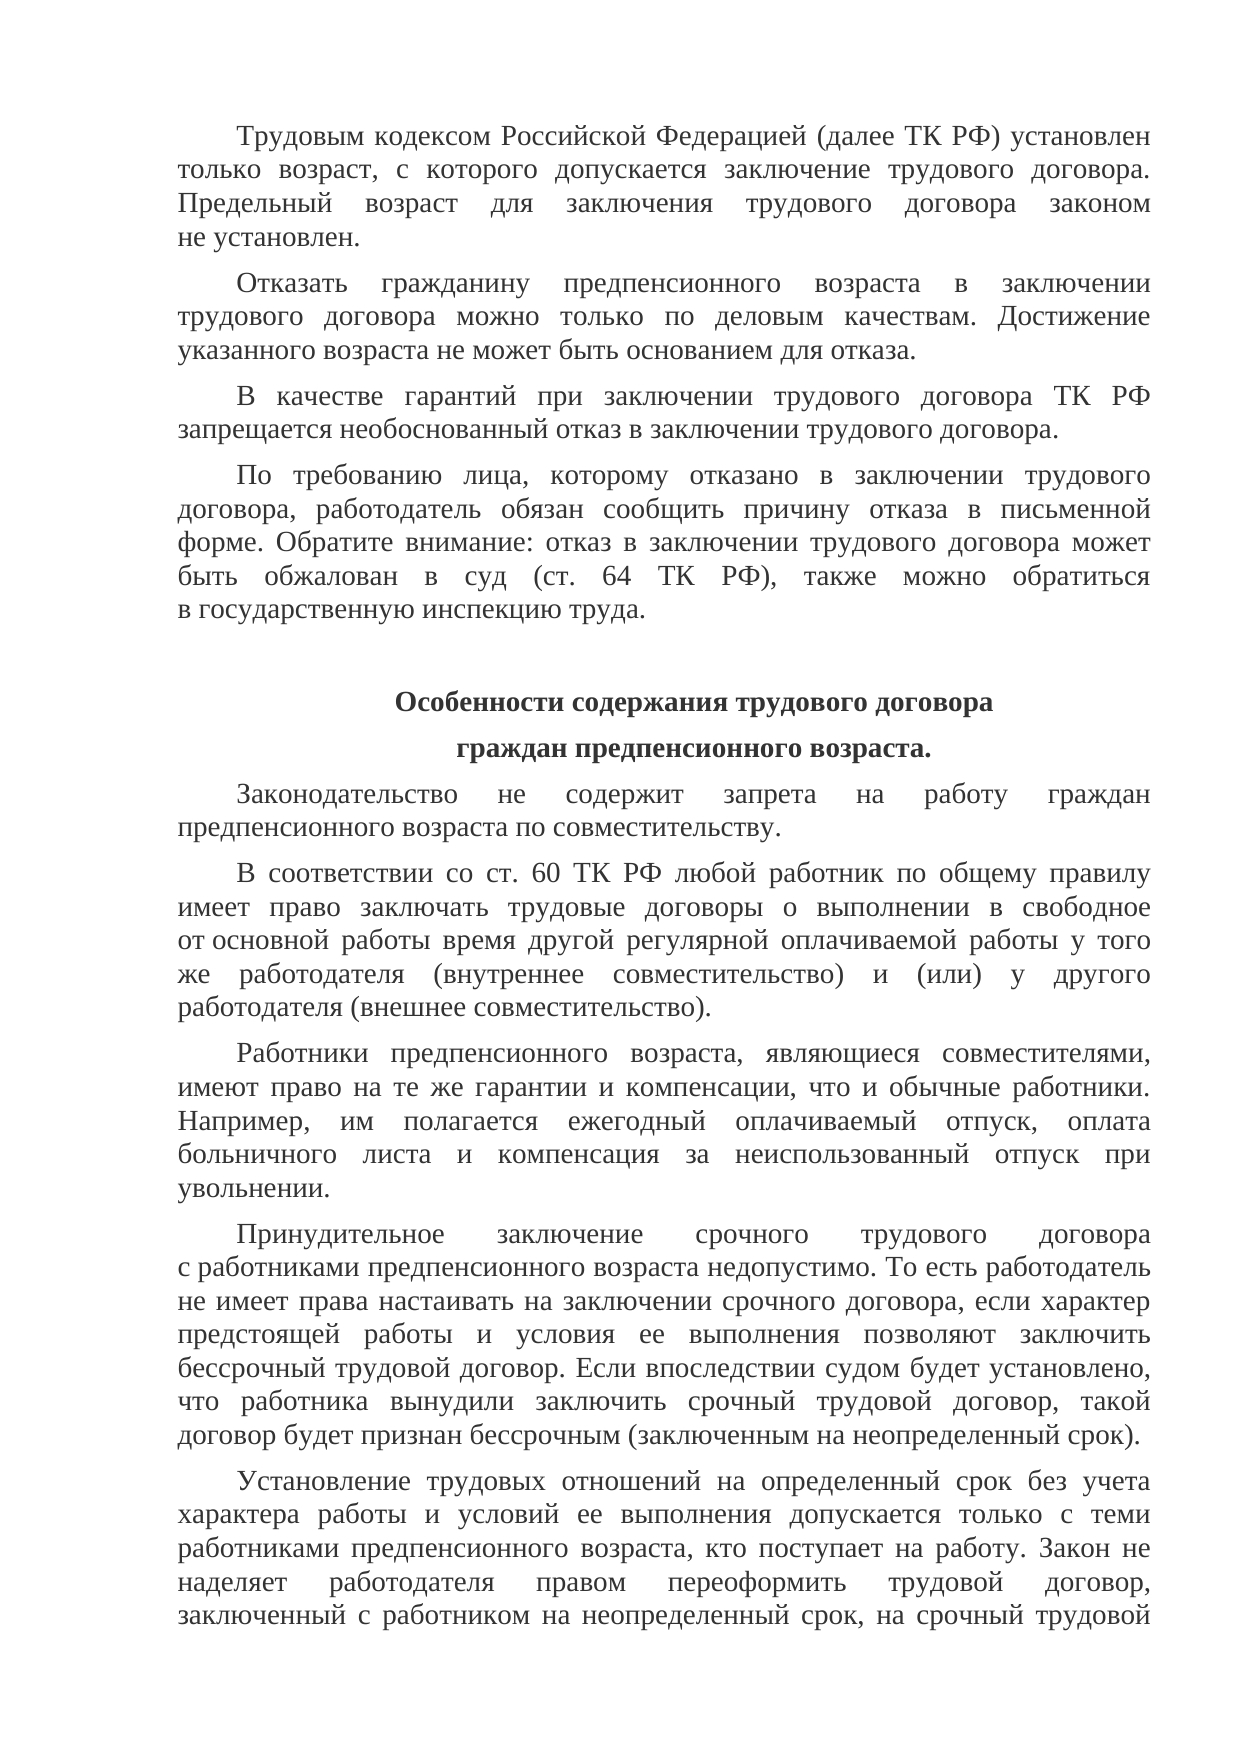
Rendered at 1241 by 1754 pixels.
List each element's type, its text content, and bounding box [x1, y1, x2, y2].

text Трудовым кодексом Российской Федерацией (далее ТК РФ) установлен только возраст, с которого допускается заключение трудового договора. Предельный возраст для заключения трудового договора законом не установлен. [177, 118, 1152, 252]
text Отказать гражданину предпенсионного возраста в заключении трудового договора можно только по деловым качествам. Достижение указанного возраста не может быть основанием для отказа. [177, 265, 1152, 365]
text По требованию лица, которому отказано в заключении трудового договора, работодатель обязан сообщить причину отказа в письменной форме. Обратите внимание: отказ в заключении трудового договора может быть обжалован в суд (ст. 64 ТК РФ), также можно обратиться в государственную инспекцию труда. [177, 457, 1152, 625]
text Законодательство не содержит запрета на работу граждан предпенсионного возраста по совместительству. [177, 776, 1152, 843]
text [177, 1463, 1152, 1631]
text В соответствии со ст. 60 ТК РФ любой работник по общему правилу имеет право заключать трудовые договоры о выполнении в свободное от основной работы время другой регулярной оплачиваемой работы у того же работодателя (внутреннее совместительство) и (или) у другого работодателя (внешнее совместительство). [177, 855, 1152, 1023]
text Принудительное заключение срочного трудового договора с работниками предпенсионного возраста недопустимо. То есть работодатель не имеет права настаивать на заключении срочного договора, если характер предстоящей работы и условия ее выполнения позволяют заключить бессрочный трудовой договор. Если впоследствии судом будет установлено, что работника вынудили заключить срочный трудовой договор, такой договор будет признан бессрочным (заключенным на неопределенный срок). [177, 1216, 1152, 1451]
text Работники предпенсионного возраста, являющиеся совместителями, имеют право на те же гарантии и компенсации, что и обычные работники. Например, им полагается ежегодный оплачиваемый отпуск, оплата больничного листа и компенсация за неиспользованный отпуск при увольнении. [177, 1036, 1152, 1203]
text Особенности содержания трудового договора [177, 684, 1152, 717]
text В качестве гарантий при заключении трудового договора ТК РФ запрещается необоснованный отказ в заключении трудового договора. [177, 378, 1152, 445]
text граждан предпенсионного возраста. [177, 730, 1152, 763]
